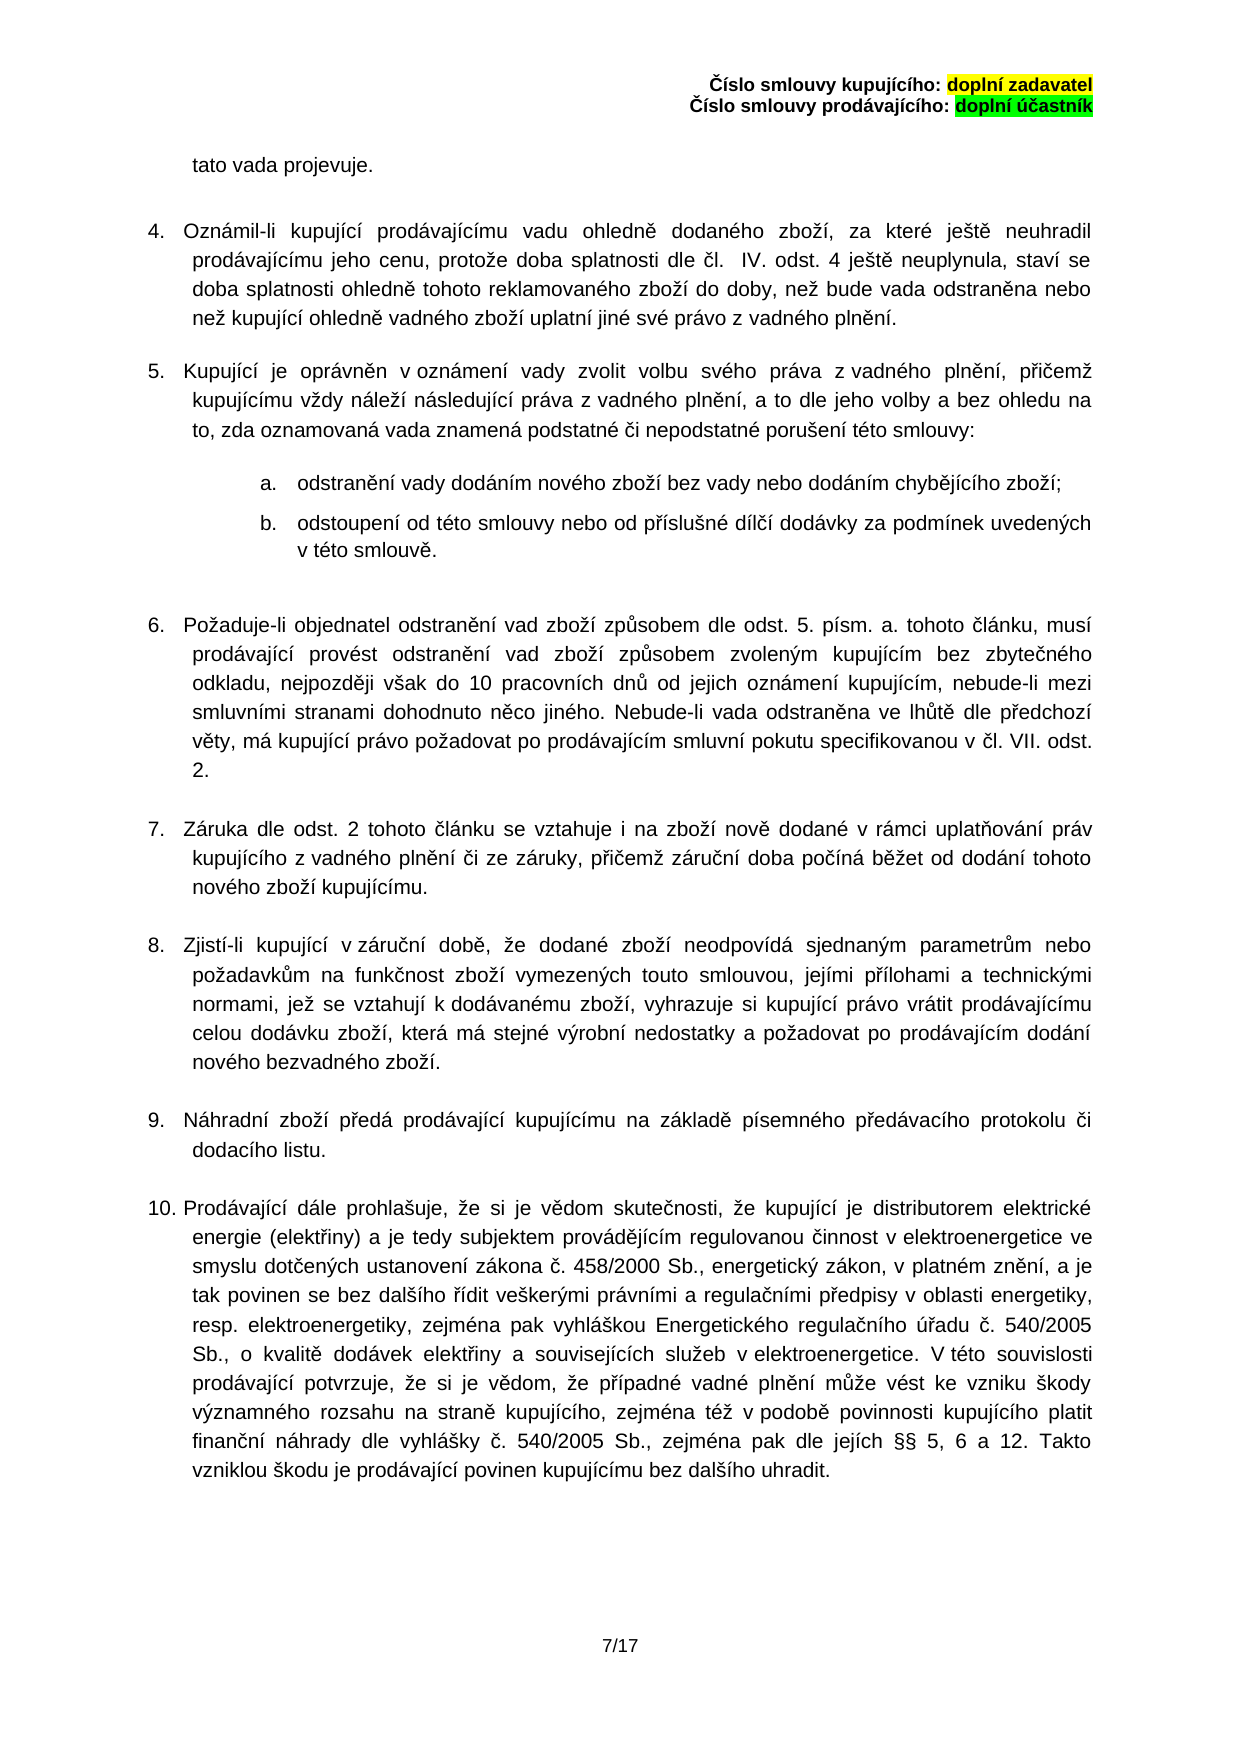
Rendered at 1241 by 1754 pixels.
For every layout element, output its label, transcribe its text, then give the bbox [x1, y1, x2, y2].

list Oznámil-li kupující prodávajícímu vadu ohledně dodaného zboží, za které ještě neuhradil prodávajícímu jeho cenu, protože doba splatnosti dle čl. IV. odst. 4 ještě neuplynula, staví se doba splatnosti ohledně tohoto reklamovaného zboží do doby, než bude vada odstraněna nebo než kupující ohledně vadného zboží uplatní jiné své právo z vadného plnění. [148, 213, 1093, 330]
list odstranění vady dodáním nového zboží bez vady nebo dodáním chybějícího zboží; [260, 471, 1093, 494]
list Záruka dle odst. 2 tohoto článku se vztahuje i na zboží nově dodané v rámci uplatňování práv kupujícího z vadného plnění či ze záruky, přičemž záruční doba počíná běžet od dodání tohoto nového zboží kupujícímu. [148, 811, 1093, 899]
list Požaduje-li objednatel odstranění vad zboží způsobem dle odst. 5. písm. a. tohoto článku, musí prodávající provést odstranění vad zboží způsobem zvoleným kupujícím bez zbytečného odkladu, nejpozději však do 10 pracovních dnů od jejich oznámení kupujícím, nebude-li mezi smluvními stranami dohodnuto něco jiného. Nebude-li vada odstraněna ve lhůtě dle předchozí věty, má kupující právo požadovat po prodávajícím smluvní pokutu specifikovanou v čl. VII. odst. 2. [148, 607, 1093, 782]
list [148, 148, 1093, 177]
list Náhradní zboží předá prodávající kupujícímu na základě písemného předávacího protokolu či dodacího listu. [148, 1103, 1093, 1161]
list Prodávající dále prohlašuje, že si je vědom skutečnosti, že kupující je distributorem elektrické energie (elektřiny) a je tedy subjektem provádějícím regulovanou činnost v elektroenergetice ve smyslu dotčených ustanovení zákona č. 458/2000 Sb., energetický zákon, v platném znění, a je tak povinen se bez dalšího řídit veškerými právními a regulačními předpisy v oblasti energetiky, resp. elektroenergetiky, zejména pak vyhláškou Energetického regulačního úřadu č. 540/2005 Sb., o kvalitě dodávek elektřiny a souvisejících služeb v elektroenergetice. V této souvislosti prodávající potvrzuje, že si je vědom, že případné vadné plnění může vést ke vzniku škody významného rozsahu na straně kupujícího, zejména též v podobě povinnosti kupujícího platit finanční náhrady dle vyhlášky č. 540/2005 Sb., zejména pak dle jejích §§ 5, 6 a 12. Takto vzniklou škodu je prodávající povinen kupujícímu bez dalšího uhradit. [148, 1191, 1093, 1482]
list Zjistí-li kupující v záruční době, že dodané zboží neodpovídá sjednaným parametrům nebo požadavkům na funkčnost zboží vymezených touto smlouvou, jejími přílohami a technickými normami, jež se vztahují k dodávanému zboží, vyhrazuje si kupující právo vrátit prodávajícímu celou dodávku zboží, která má stejné výrobní nedostatky a požadovat po prodávajícím dodání nového bezvadného zboží. [148, 928, 1093, 1074]
list Kupující je oprávněn v oznámení vady zvolit volbu svého práva z vadného plnění, přičemž kupujícímu vždy náleží následující práva z vadného plnění, a to dle jeho volby a bez ohledu na to, zda oznamovaná vada znamená podstatné či nepodstatné porušení této smlouvy: [148, 354, 1093, 441]
list odstoupení od této smlouvy nebo od příslušné dílčí dodávky za podmínek uvedených v této smlouvě. [260, 511, 1093, 562]
